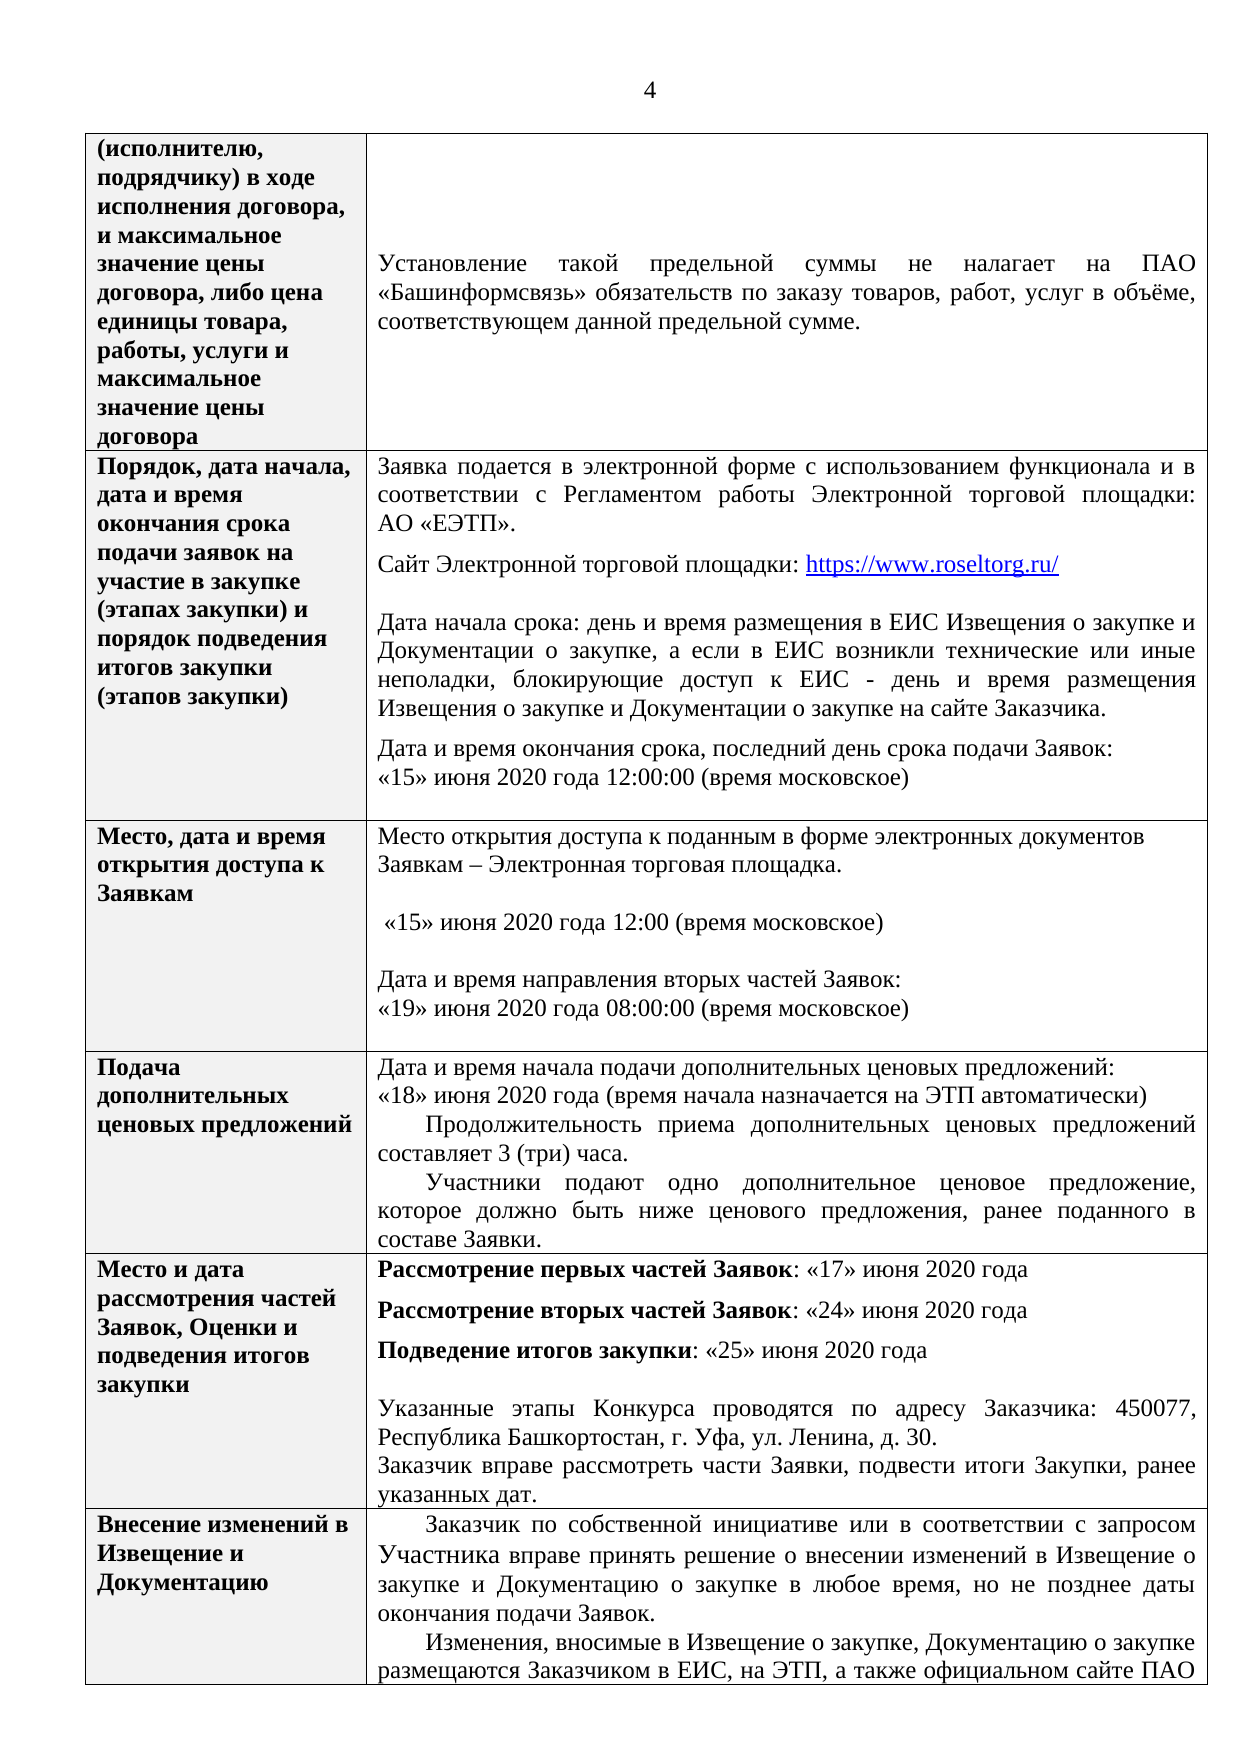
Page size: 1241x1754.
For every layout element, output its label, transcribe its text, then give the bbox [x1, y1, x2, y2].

table_cell Рассмотрение первых частей Заявок: Рассмотрение вторых частей Заявок: Подведение итогов закупки: Указанные этапы Конкурса проводятся по адресу Заказчика: 450077, Республика Башкортостан, г. Уфа, ул. Ленина, д. 30. Заказчик вправе рассмотреть части Заявки, подвести итоги Закупки, ранее указанных дат. [367, 1254, 1207, 1508]
table_cell Место открытия доступа к поданным в форме электронных документов Заявкам – Электронная торговая площадка. 12:00 (время московское) Дата и время направления вторых частей Заявок: 08:00:00 (время московское) [367, 821, 1207, 1051]
table_cell Заявка подается в электронной форме с использованием функционала и в соответствии с Регламентом работы Электронной торговой площадки: АО «ЕЭТП». Сайт Электронной торговой площадки: https://www.roseltorg.ru/ Дата начала срока: день и время размещения в ЕИС Извещения о закупке и Документации о закупке, а если в ЕИС возникли технические или иные неполадки, блокирующие доступ к ЕИС - день и время размещения Извещения о закупке и Документации о закупке на сайте Заказчика. Дата и время окончания срока, последний день срока подачи Заявок: 12:00:00 (время московское) [367, 451, 1207, 820]
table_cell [86, 134, 366, 450]
table_cell Подача дополнительных ценовых предложений [86, 1052, 366, 1253]
table_cell Место и дата рассмотрения частей Заявок, Оценки и подведения итогов закупки [86, 1254, 366, 1508]
table_cell Дата и время начала подачи дополнительных ценовых предложений: (время начала назначается на ЭТП автоматически) Продолжительность приема дополнительных ценовых предложений составляет 3 (три) часа. Участники подают одно дополнительное ценовое предложение, которое должно быть ниже ценового предложения, ранее поданного в составе Заявки. [367, 1052, 1207, 1253]
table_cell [367, 134, 1207, 450]
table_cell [367, 1509, 1207, 1684]
table_cell Порядок, дата начала, дата и время окончания срока подачи заявок на участие в закупке (этапах закупки) и порядок подведения итогов закупки (этапов закупки) [86, 451, 366, 820]
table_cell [86, 1509, 366, 1684]
table_cell Место, дата и время открытия доступа к Заявкам [86, 821, 366, 1051]
